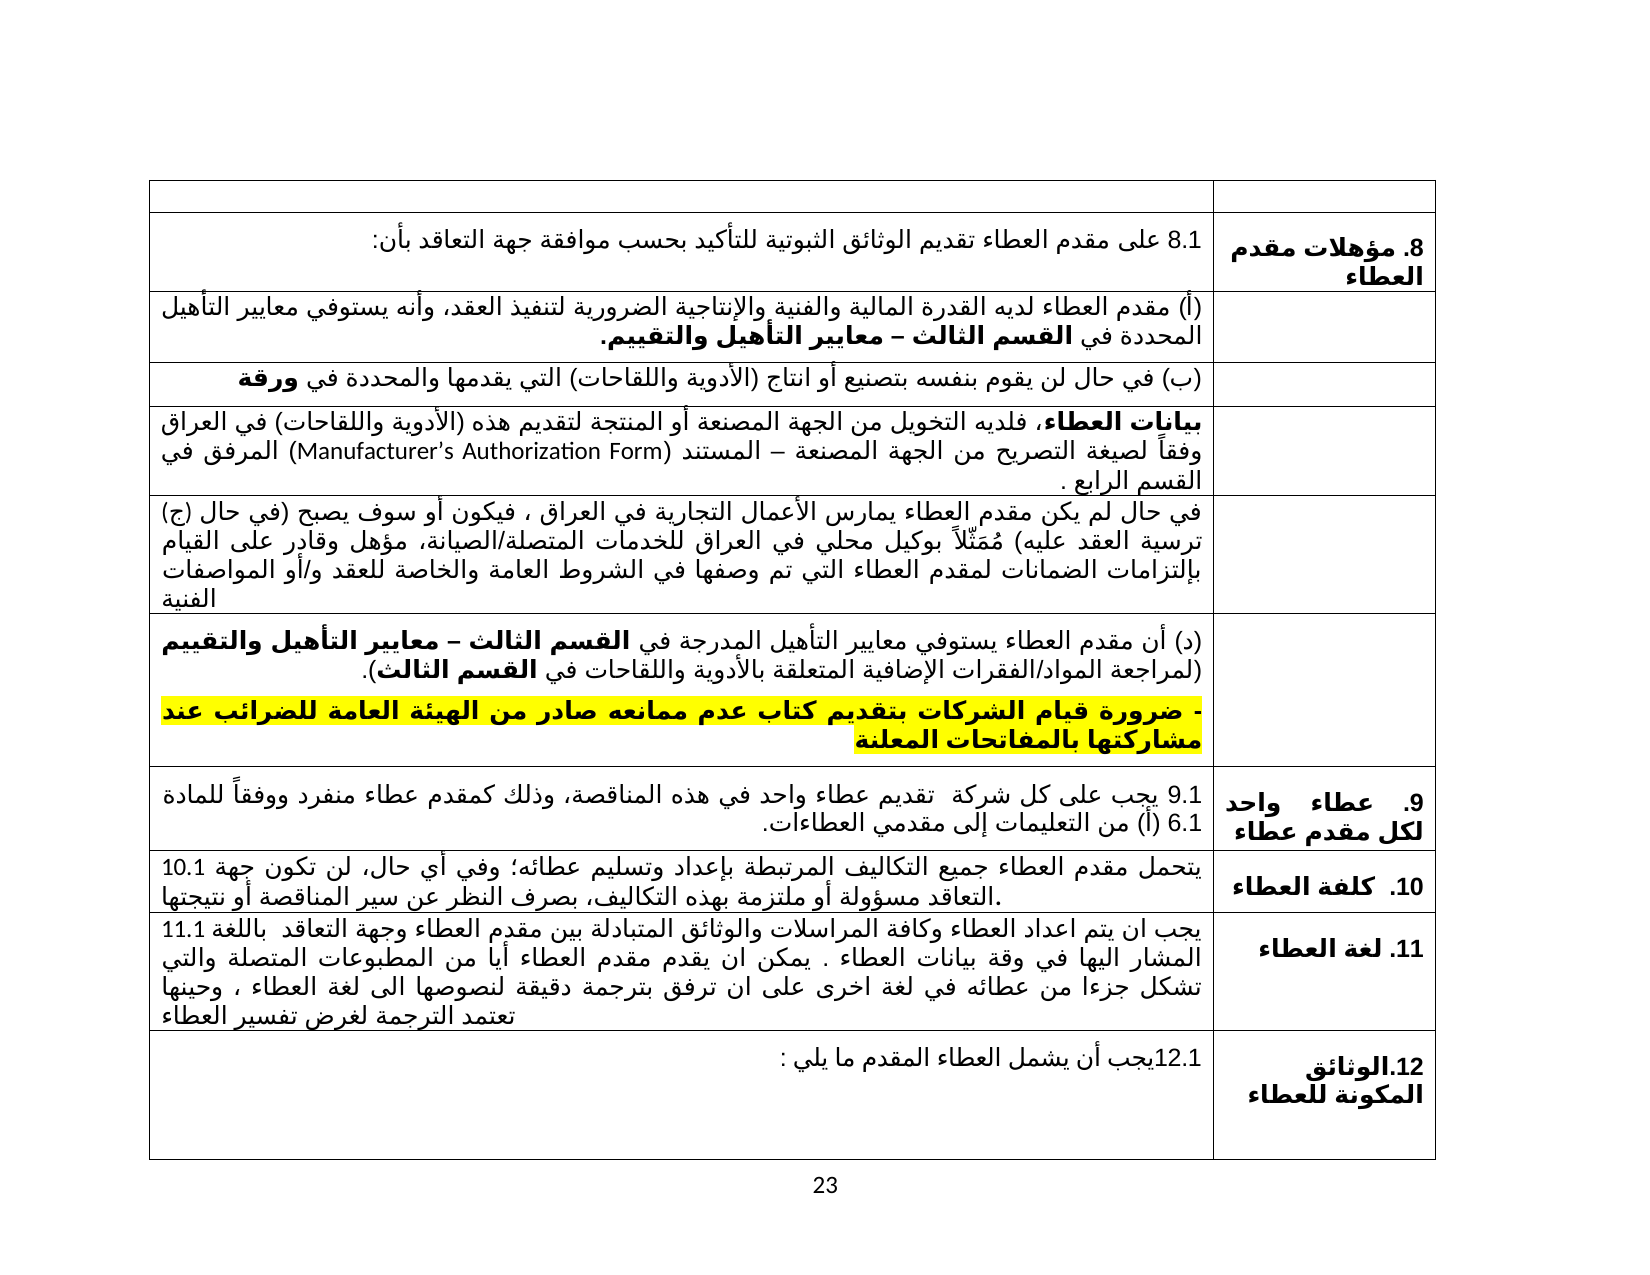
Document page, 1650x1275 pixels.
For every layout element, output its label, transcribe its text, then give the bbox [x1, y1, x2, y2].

table_cell 11.1 يجب ان يتم اعداد العطاء وكافة المراسلات والوثائق المتبادلة بين مقدم العطاء وجهة التعاقد باللغة المشار اليها في وقة بيانات العطاء . يمكن ان يقدم مقدم العطاء أيا من المطبوعات المتصلة والتي تشكل جزءا من عطائه في لغة اخرى على ان ترفق بترجمة دقيقة لنصوصها الى لغة العطاء ، وحينها تعتمد الترجمة لغرض تفسير العطاء [150, 913, 1213, 1029]
table_cell [1214, 181, 1435, 212]
table_cell (د) أن مقدم العطاء يستوفي معايير التأهيل المدرجة في القسم الثالث – معايير التأهيل والتقييم (لمراجعة المواد/الفقرات الإضافية المتعلقة بالأدوية واللقاحات في القسم الثالث). - ضرورة قيام الشركات بتقديم كتاب عدم ممانعه صادر من الهيئة العامة للضرائب عند مشاركتها بالمفاتحات المعلنة [150, 614, 1213, 766]
table_cell [1214, 363, 1435, 406]
table_cell [1214, 292, 1435, 362]
table_cell (ج) في حال لم يكن مقدم العطاء يمارس الأعمال التجارية في العراق ، فيكون أو سوف يصبح (في حال ترسية العقد عليه) مُمَثّلاً بوكيل محلي في العراق للخدمات المتصلة/الصيانة، مؤهل وقادر على القيام بإلتزامات الضمانات لمقدم العطاء التي تم وصفها في الشروط العامة والخاصة للعقد و/أو المواصفات الفنية [150, 496, 1213, 613]
table_cell بيانات العطاء، فلديه التخويل من الجهة المصنعة أو المنتجة لتقديم هذه (الأدوية واللقاحات) في العراق وفقاً لصيغة التصريح من الجهة المصنعة – المستند (Manufacturer’s Authorization Form) المرفق في القسم الرابع . [150, 407, 1213, 495]
table_cell [1214, 614, 1435, 766]
table_cell 9.1 يجب على كل شركة تقديم عطاء واحد في هذه المناقصة، وذلك كمقدم عطاء منفرد ووفقاً للمادة 6.1 (أ) من التعليمات إلى مقدمي العطاءات. [150, 767, 1213, 850]
table_cell [1214, 496, 1435, 613]
table_cell 8.1 على مقدم العطاء تقديم الوثائق الثبوتية للتأكيد بحسب موافقة جهة التعاقد بأن: [150, 213, 1213, 291]
table_cell 10. كلفة العطاء [1214, 851, 1435, 912]
table_cell 9. عطاء واحد لكل مقدم عطاء [1214, 767, 1435, 850]
table_cell 12.1يجب أن يشمل العطاء المقدم ما يلي : [150, 1031, 1213, 1158]
table_cell 12.الوثائق المكونة للعطاء [1214, 1031, 1435, 1158]
table_cell (أ) مقدم العطاء لديه القدرة المالية والفنية والإنتاجية الضرورية لتنفيذ العقد، وأنه يستوفي معايير التأهيل المحددة في القسم الثالث – معايير التأهيل والتقييم. [150, 292, 1213, 362]
table_cell 8. مؤهلات مقدم العطاء [1214, 213, 1435, 291]
table_cell [1214, 407, 1435, 495]
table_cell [150, 181, 1213, 212]
table_cell 10.1 يتحمل مقدم العطاء جميع التكاليف المرتبطة بإعداد وتسليم عطائه؛ وفي أي حال، لن تكون جهة التعاقد مسؤولة أو ملتزمة بهذه التكاليف، بصرف النظر عن سير المناقصة أو نتيجتها. [150, 851, 1213, 912]
table_cell 11. لغة العطاء [1214, 913, 1435, 1029]
table_cell (ب) في حال لن يقوم بنفسه بتصنيع أو انتاج (الأدوية واللقاحات) التي يقدمها والمحددة في ورقة [150, 363, 1213, 406]
